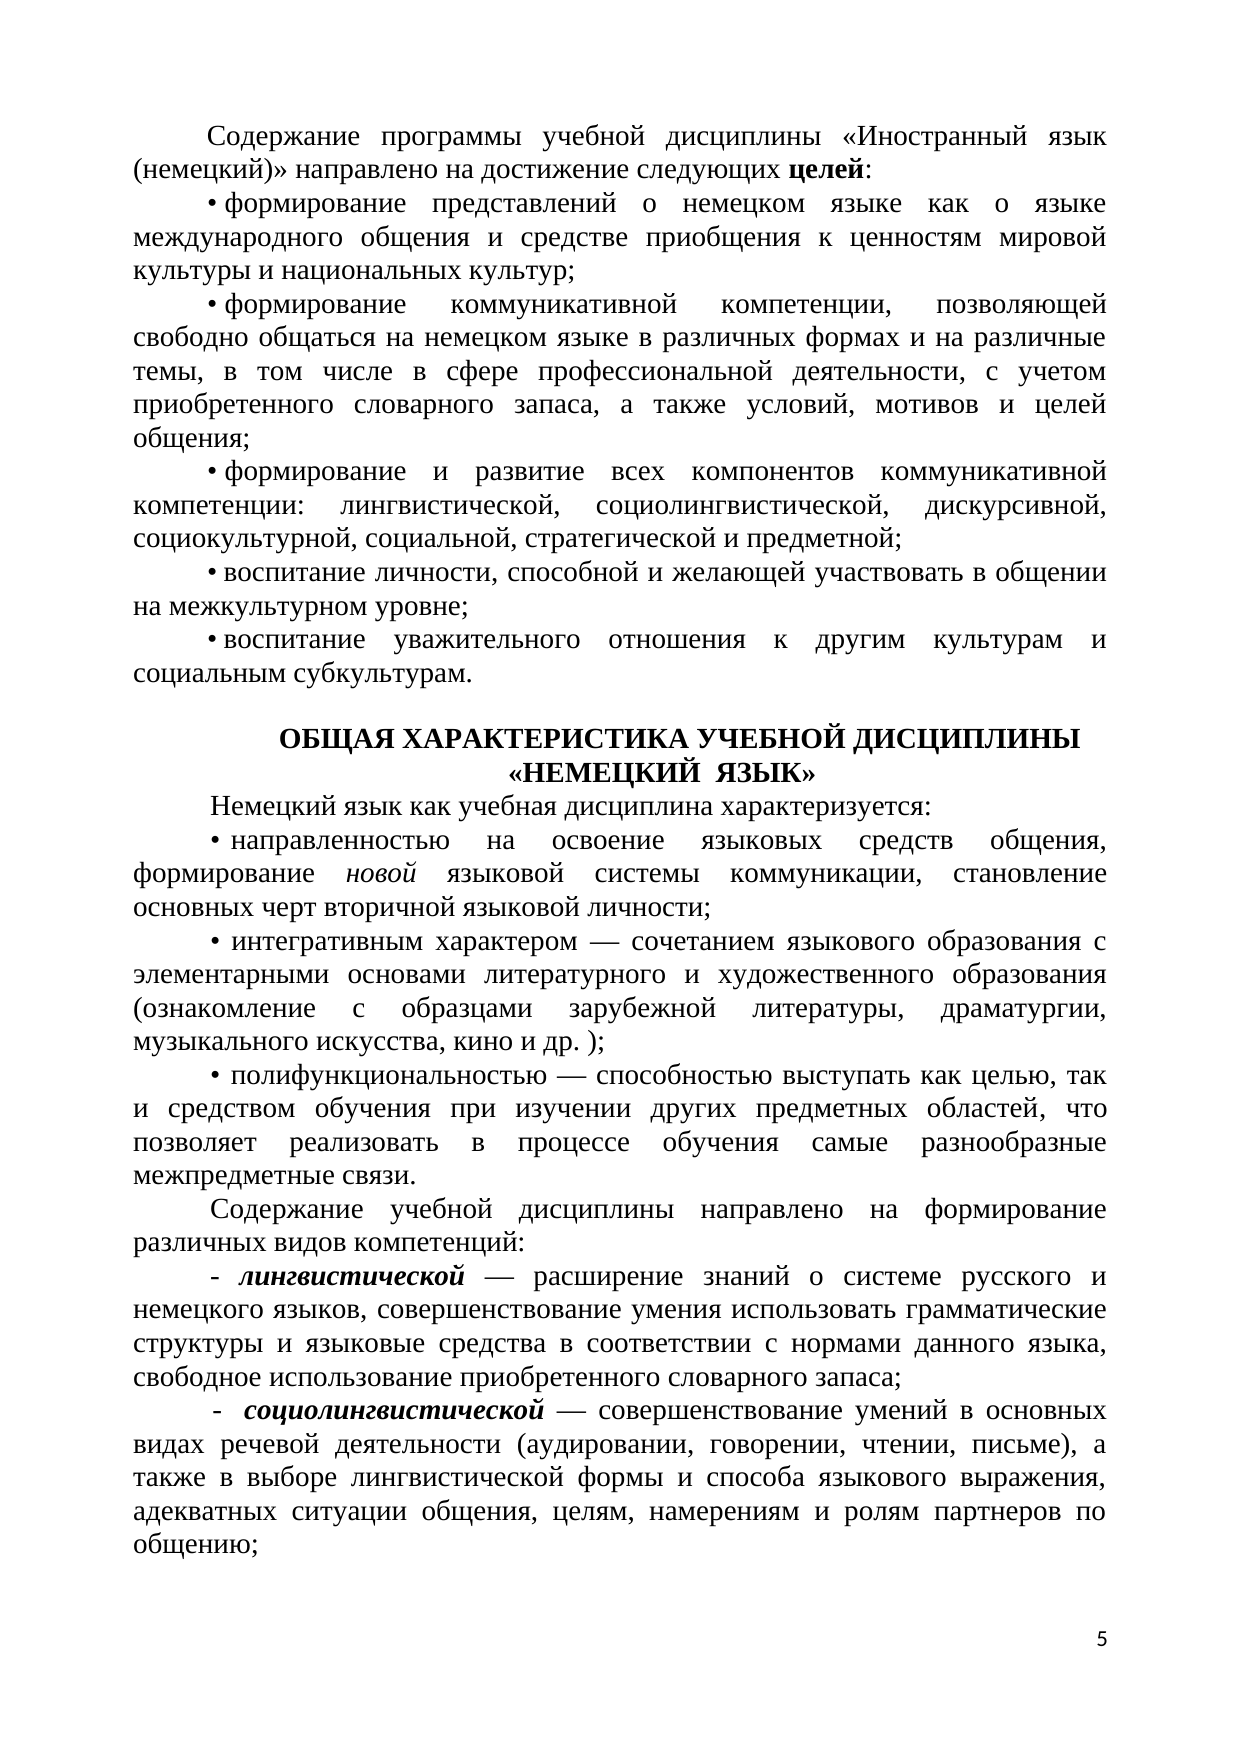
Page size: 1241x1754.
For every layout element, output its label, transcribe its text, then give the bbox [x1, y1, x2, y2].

text • воспитание личности, способной и желающей участвовать в общении на межкультурном уровне; [133, 554, 1107, 621]
text • формирование и развитие всех компонентов коммуникативной компетенции: лингвистической, социолингвистической, дискурсивной, социокультурной, социальной, стратегической и предметной; [133, 453, 1107, 554]
text «НЕМЕЦКИЙ ЯЗЫК» [508, 755, 1107, 789]
text • формирование коммуникативной компетенции, позволяющей свободно общаться на немецком языке в различных формах и на различные темы, в том числе в сфере профессиональной деятельности, с учетом приобретенного словарного запаса, а также условий, мотивов и целей общения; [133, 286, 1107, 453]
text Содержание программы учебной дисциплины «Иностранный язык (немецкий)» направлено на достижение следующих целей: [133, 118, 1107, 185]
text • воспитание уважительного отношения к другим культурам и социальным субкультурам. [133, 621, 1107, 688]
text Немецкий язык как учебная дисциплина характеризуется: [133, 789, 1107, 822]
text • формирование представлений о немецком языке как о языке международного общения и средстве приобщения к ценностям мировой культуры и национальных культур; [133, 185, 1107, 286]
list полифункциональностью — способностью выступать как целью, так и средством обучения при изучении других предметных областей, что позволяет реализовать в процессе обучения самые разнообразные межпредметные связи. [133, 1057, 1107, 1191]
list социолингвистической — совершенствование умений в основных видах речевой деятельности (аудировании, говорении, чтении, письме), а также в выборе лингвистической формы и способа языкового выражения, адекватных ситуации общения, целям, намерениям и ролям партнеров по общению; [133, 1393, 1107, 1560]
text - лингвистической — расширение знаний о системе русского и немецкого языков, совершенствование умения использовать грамматические структуры и языковые средства в соответствии с нормами данного языка, свободное использование приобретенного словарного запаса; [133, 1258, 1107, 1393]
text ОБЩАЯ ХАРАКТЕРИСТИКА УЧЕБНОЙ ДИСЦИПЛИНЫ [279, 722, 1107, 755]
list направленностью на освоение языковых средств общения, формирование новой языковой системы коммуникации, становление основных черт вторичной языковой личности; [133, 822, 1107, 923]
text Содержание учебной дисциплины направлено на формирование различных видов компетенций: [133, 1191, 1107, 1258]
list интегративным характером — сочетанием языкового образования с элементарными основами литературного и художественного образования (ознакомление с образцами зарубежной литературы, драматургии, музыкального искусства, кино и др. ); [133, 923, 1107, 1057]
